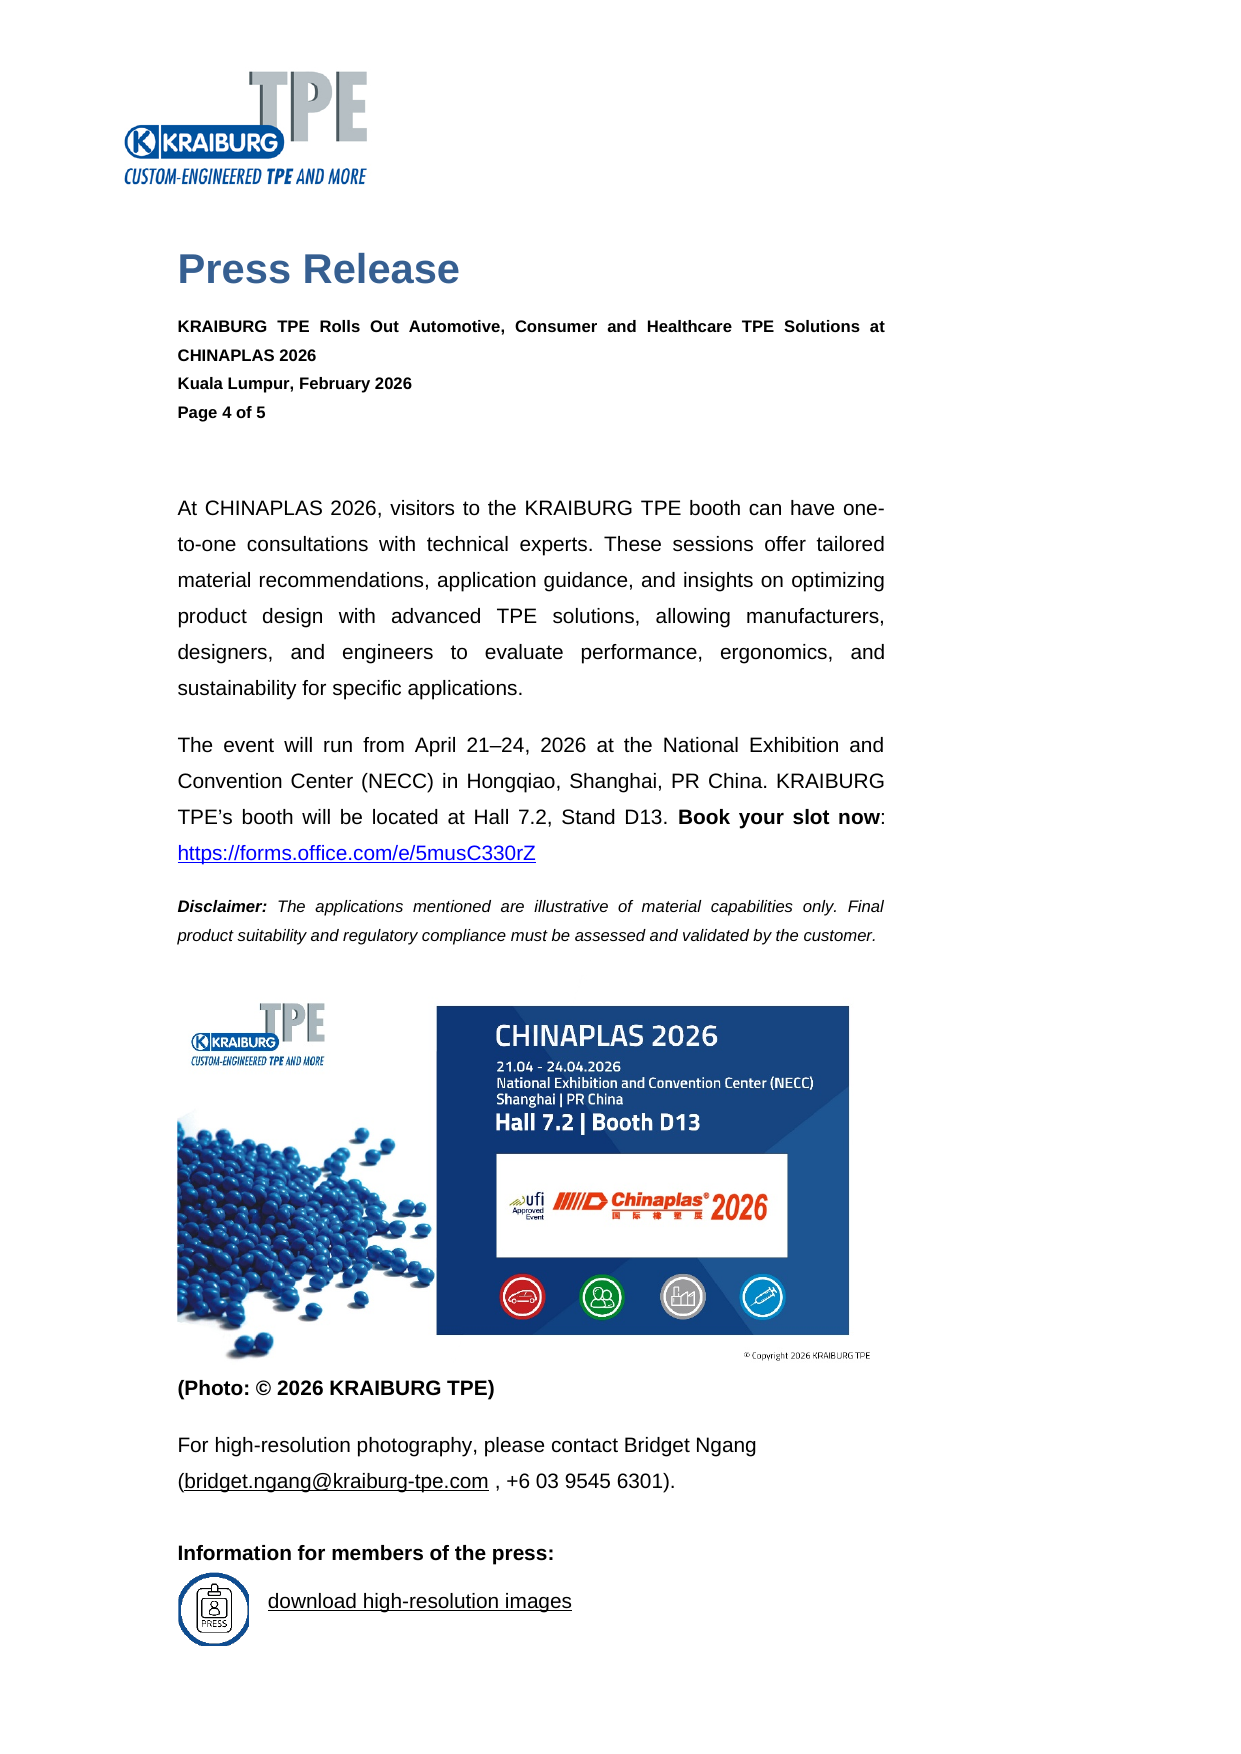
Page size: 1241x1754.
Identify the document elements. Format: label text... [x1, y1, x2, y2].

text For high-resolution photography, please contact Bridget Ngang (bridget.ngang@kraiburg-tpe.com , +6 03 9545 6301). [177, 1433, 886, 1493]
picture [112, 55, 379, 200]
text Information for members of the press: [177, 1541, 886, 1565]
text download high-resolution images [249, 1589, 886, 1613]
picture [177, 975, 880, 1365]
text The event will run from April 21–24, 2026 at the National Exhibition and Convention Center (NECC) in Hongqiao, Shanghai, PR China. KRAIBURG TPE’s booth will be located at Hall 7.2, Stand D13. Book your slot now: https://forms.office.com/e/5musC330rZ [177, 733, 886, 864]
picture [176, 1572, 249, 1644]
text At CHINAPLAS 2026, visitors to the KRAIBURG TPE booth can have one-to-one consultations with technical experts. These sessions offer tailored material recommendations, application guidance, and insights on optimizing product design with advanced TPE solutions, allowing manufacturers, designers, and engineers to evaluate performance, ergonomics, and sustainability for specific applications. [177, 496, 886, 700]
text Disclaimer: The applications mentioned are illustrative of material capabilities only. Final product suitability and regulatory compliance must be assessed and validated by the customer. [177, 897, 886, 945]
